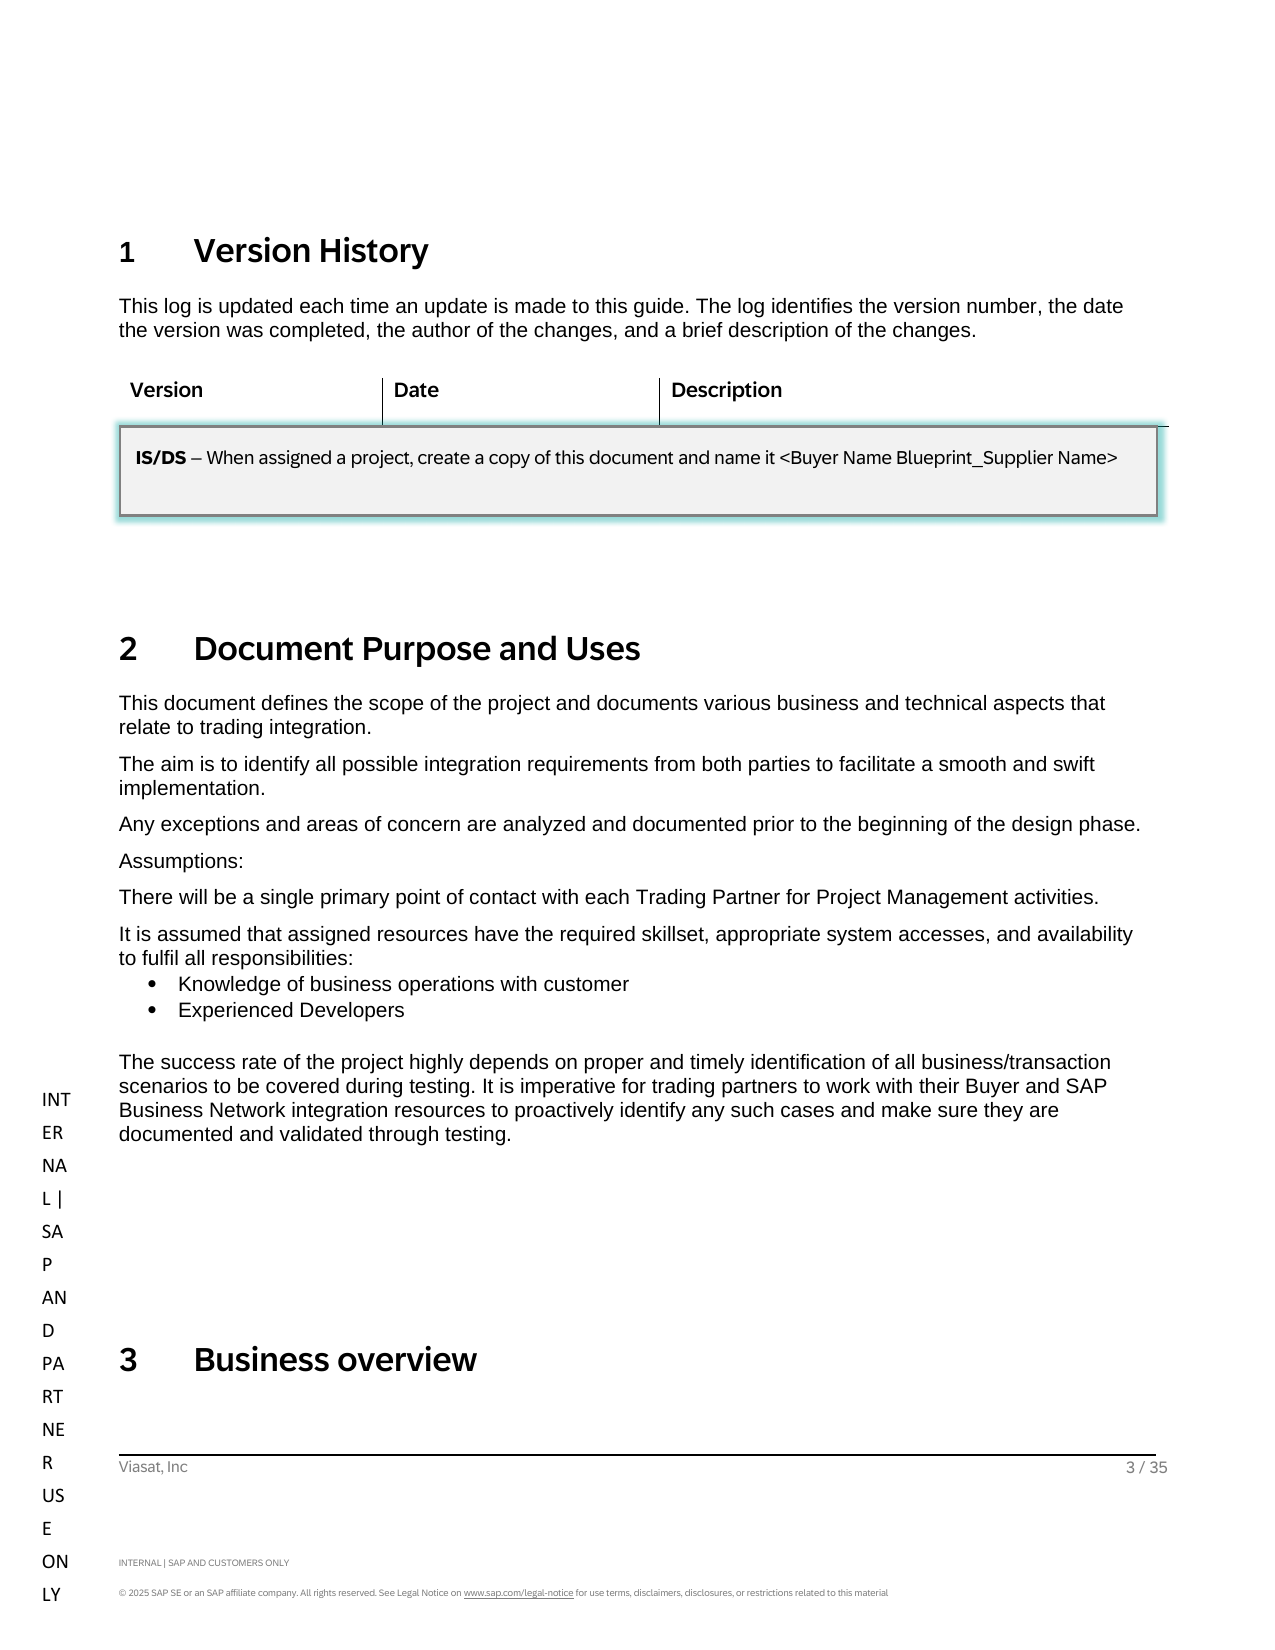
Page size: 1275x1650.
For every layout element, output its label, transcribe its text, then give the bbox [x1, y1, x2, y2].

text Any exceptions and areas of concern are analyzed and documented prior to the beginning of the design phase. [119, 812, 1156, 836]
subtitle Document Purpose and Uses [119, 629, 1156, 667]
table_header Version [119, 378, 382, 419]
text It is assumed that assigned resources have the required skillset, appropriate system accesses, and availability to fulfil all responsibilities: [119, 921, 1156, 969]
table_header Description [660, 378, 1169, 426]
text This log is updated each time an update is made to this guide. The log identifies the version number, the date the version was completed, the author of the changes, and a brief description of the changes. [119, 293, 1156, 341]
text This document defines the scope of the project and documents various business and technical aspects that relate to trading integration. [119, 691, 1156, 739]
subtitle Business overview [119, 1340, 1156, 1378]
text Assumptions: [119, 848, 1156, 872]
text The aim is to identify all possible integration requirements from both parties to facilitate a smooth and swift implementation. [119, 752, 1156, 799]
text Experienced Developers [148, 997, 1156, 1022]
text There will be a single primary point of contact with each Trading Partner for Project Management activities. [119, 885, 1156, 909]
table_header Date [383, 378, 659, 419]
text Knowledge of business operations with customer [148, 971, 1156, 995]
list The success rate of the project highly depends on proper and timely identification of all business/transaction scenarios to be covered during testing. It is imperative for trading partners to work with their Buyer and SAP Business Network integration resources to proactively identify any such cases and make sure they are documented and validated through testing. [119, 1050, 1156, 1146]
subtitle Version History [119, 231, 1156, 269]
